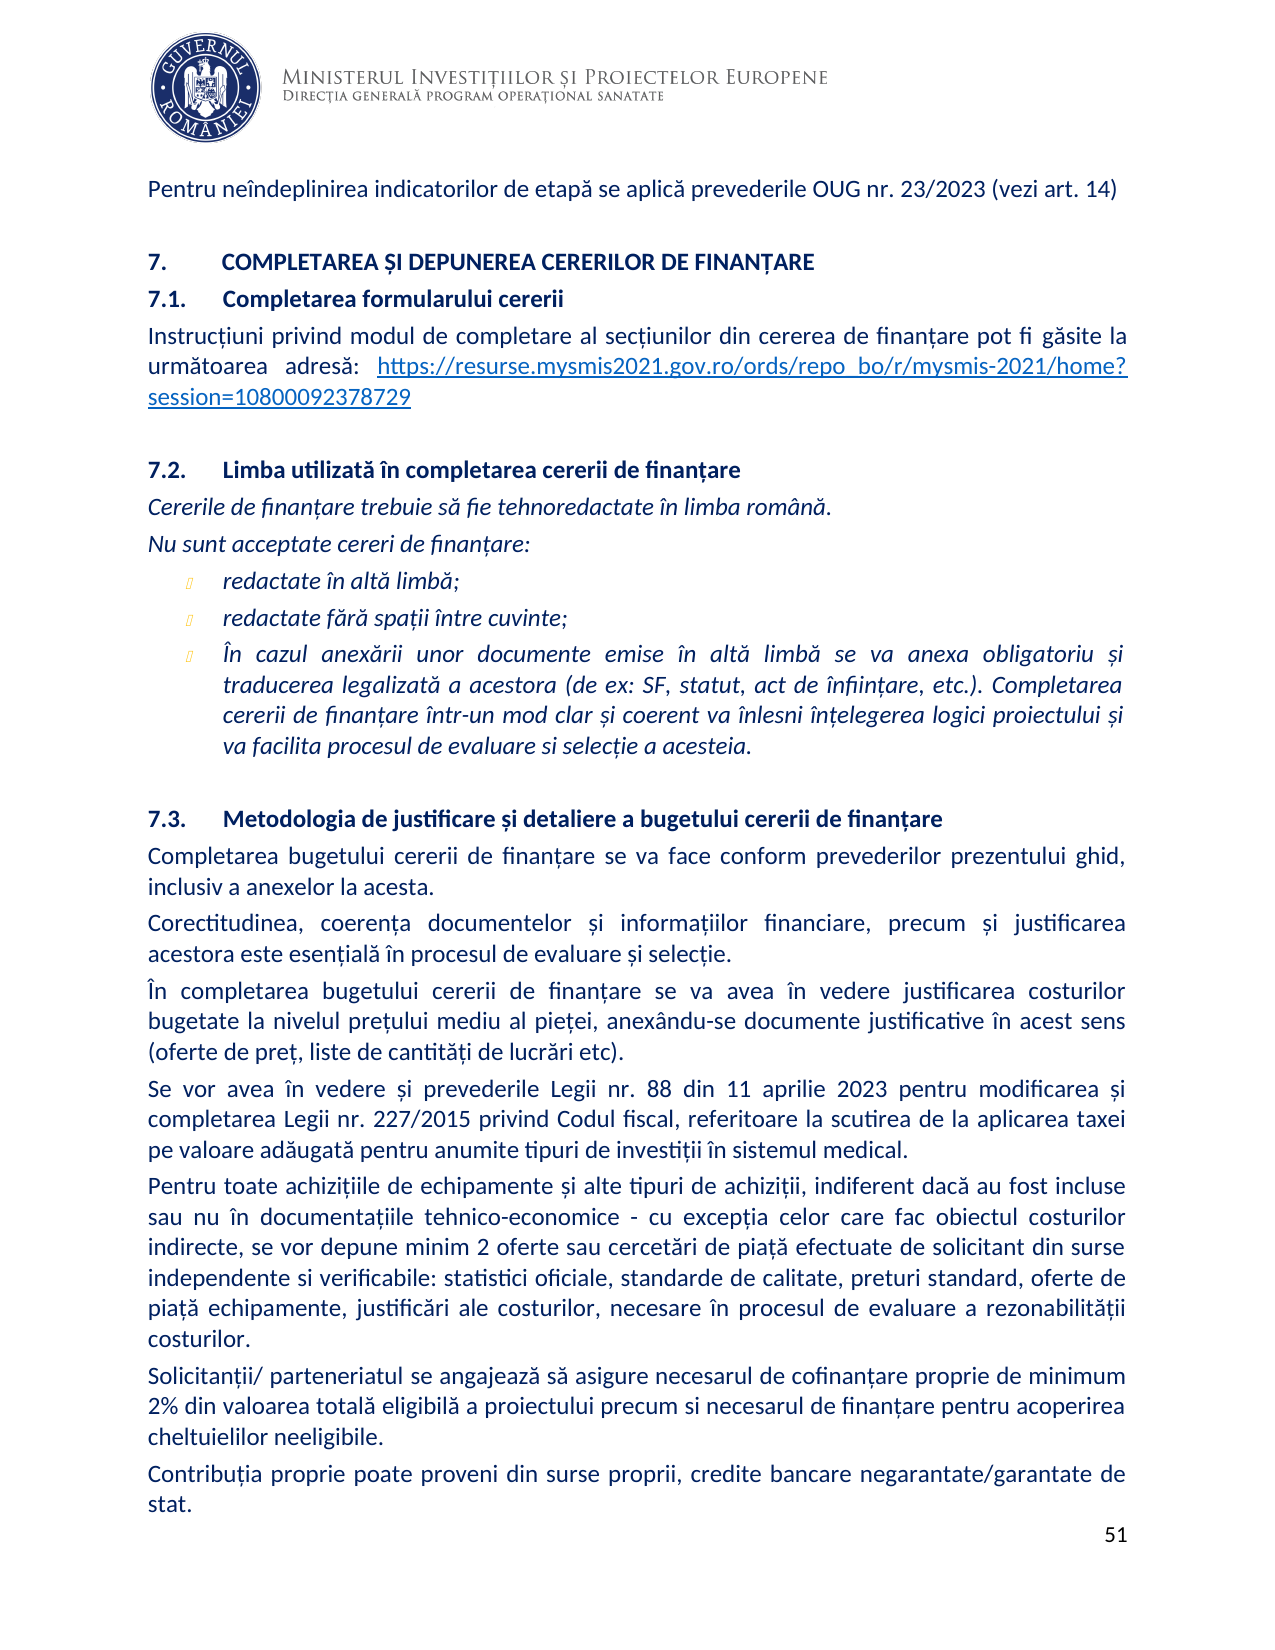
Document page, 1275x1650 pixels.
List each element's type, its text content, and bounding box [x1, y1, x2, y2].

list Completarea formularului cererii [148, 283, 1127, 314]
text Cererile de finanțare trebuie să fie tehnoredactate în limba română. [148, 491, 1127, 522]
text Pentru neîndeplinirea indicatorilor de etapă se aplică prevederile OUG nr. 23/2023 (vezi art. 14) [148, 173, 1127, 203]
text Contribuția proprie poate proveni din surse proprii, credite bancare negarantate/garantate de stat. [148, 1458, 1127, 1519]
picture [147, 29, 852, 145]
list Limba utilizată în completarea cererii de finanțare [148, 454, 1127, 485]
text Pentru toate achizițiile de echipamente și alte tipuri de achiziții, indiferent dacă au fost incluse sau nu în documentațiile tehnico-economice - cu excepția celor care fac obiectul costurilor indirecte, se vor depune minim 2 oferte sau cercetări de piață efectuate de solicitant din surse independente si verificabile: statistici oficiale, standarde de calitate, preturi standard, oferte de piață echipamente, justificări ale costurilor, necesare în procesul de evaluare a rezonabilității costurilor. [148, 1171, 1127, 1354]
list redactate în altă limbă; [185, 565, 1127, 595]
text Nu sunt acceptate cereri de finanțare: [148, 528, 1127, 559]
list În cazul anexării unor documente emise în altă limbă se va anexa obligatoriu și traducerea legalizată a acestora (de ex: SF, statut, act de înființare, etc.). Completarea cererii de finanțare într-un mod clar și coerent va înlesni înțelegerea logici proiectului și va facilita procesul de evaluare si selecție a acesteia. [185, 638, 1127, 761]
list redactate fără spații între cuvinte; [185, 602, 1127, 632]
text Completarea bugetului cererii de finanțare se va face conform prevederilor prezentului ghid, inclusiv a anexelor la acesta. [148, 840, 1127, 901]
list Metodologia de justificare și detaliere a bugetului cererii de finanțare [148, 803, 1127, 834]
text În completarea bugetului cererii de finanțare se va avea în vedere justificarea costurilor bugetate la nivelul prețului mediu al pieței, anexându-se documente justificative în acest sens (oferte de preț, liste de cantități de lucrări etc). [148, 975, 1127, 1066]
list COMPLETAREA ȘI DEPUNEREA CERERILOR DE FINANȚARE [148, 246, 1127, 277]
text Corectitudinea, coerența documentelor și informațiilor financiare, precum și justificarea acestora este esențială în procesul de evaluare și selecție. [148, 908, 1127, 969]
text Instrucțiuni privind modul de completare al secțiunilor din cererea de finanțare pot fi găsite la următoarea adresă: https://resurse.mysmis2021.gov.ro/ords/repo_bo/r/mysmis-2021/home?session=10800092378729 [148, 320, 1127, 412]
text Se vor avea în vedere și prevederile Legii nr. 88 din 11 aprilie 2023 pentru modificarea și completarea Legii nr. 227/2015 privind Codul fiscal, referitoare la scutirea de la aplicarea taxei pe valoare adăugată pentru anumite tipuri de investiții în sistemul medical. [148, 1073, 1127, 1164]
text Solicitanții/ parteneriatul se angajează să asigure necesarul de cofinanțare proprie de minimum 2% din valoarea totală eligibilă a proiectului precum si necesarul de finanțare pentru acoperirea cheltuielilor neeligibile. [148, 1360, 1127, 1451]
